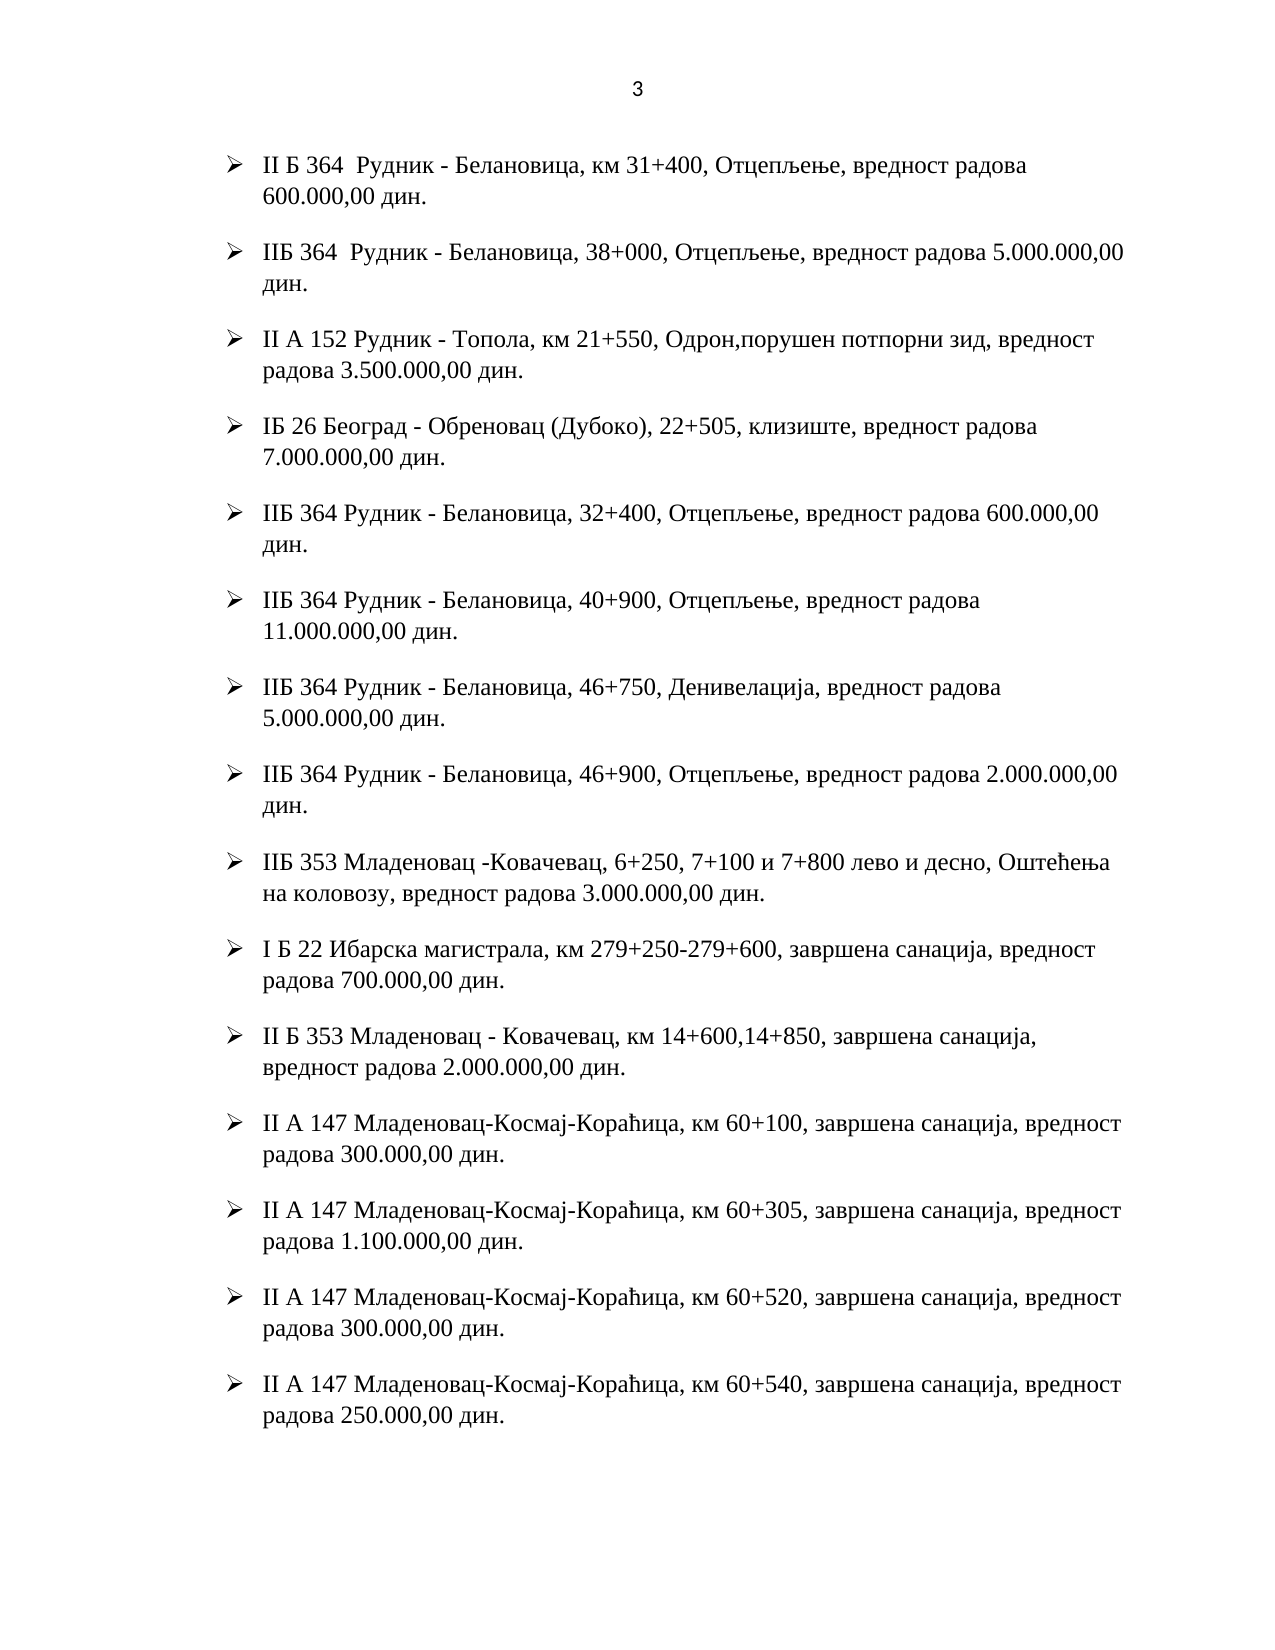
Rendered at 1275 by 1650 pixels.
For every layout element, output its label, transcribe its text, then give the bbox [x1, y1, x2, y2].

list II А 147 Младеновац-Космај-Кораћица, км 60+540, завршена санација, вредност радова 250.000,00 дин. [225, 1369, 1125, 1429]
list II Б 364 Рудник - Белановица, км 31+400, Отцепљење, вредност радова 600.000,00 дин. [225, 150, 1125, 210]
list II A 152 Рудник - Топола, км 21+550, Одрон,порушен потпорни зид, вредност радова 3.500.000,00 дин. [225, 324, 1125, 384]
list IIБ 353 Младеновац -Ковачевац, 6+250, 7+100 и 7+800 лево и десно, Оштећења на коловозу, вредност радова 3.000.000,00 дин. [225, 847, 1125, 906]
list IIБ 364 Рудник - Белановица, 46+900, Отцепљење, вредност радова 2.000.000,00 дин. [225, 759, 1125, 819]
list I Б 22 Ибарска магистрала, км 279+250-279+600, завршена санација, вредност радова 700.000,00 дин. [225, 934, 1125, 993]
list IБ 26 Београд - Обреновац (Дубоко), 22+505, клизиште, вредност радова 7.000.000,00 дин. [225, 411, 1125, 471]
list IIБ 364 Рудник - Белановица, 38+000, Отцепљење, вредност радова 5.000.000,00 дин. [225, 237, 1125, 297]
list IIБ 364 Рудник - Белановица, 46+750, Денивелација, вредност радова 5.000.000,00 дин. [225, 672, 1125, 732]
list II Б 353 Младеновац - Ковачевац, км 14+600,14+850, завршена санација, вредност радова 2.000.000,00 дин. [225, 1021, 1125, 1081]
list IIБ 364 Рудник - Белановица, 40+900, Отцепљење, вредност радова 11.000.000,00 дин. [225, 585, 1125, 645]
list II А 147 Младеновац-Космај-Кораћица, км 60+305, завршена санација, вредност радова 1.100.000,00 дин. [225, 1195, 1125, 1255]
list IIБ 364 Рудник - Белановица, 32+400, Отцепљење, вредност радова 600.000,00 дин. [225, 498, 1125, 558]
list II А 147 Младеновац-Космај-Кораћица, км 60+520, завршена санација, вредност радова 300.000,00 дин. [225, 1282, 1125, 1342]
list II А 147 Младеновац-Космај-Кораћица, км 60+100, завршена санација, вредност радова 300.000,00 дин. [225, 1108, 1125, 1168]
